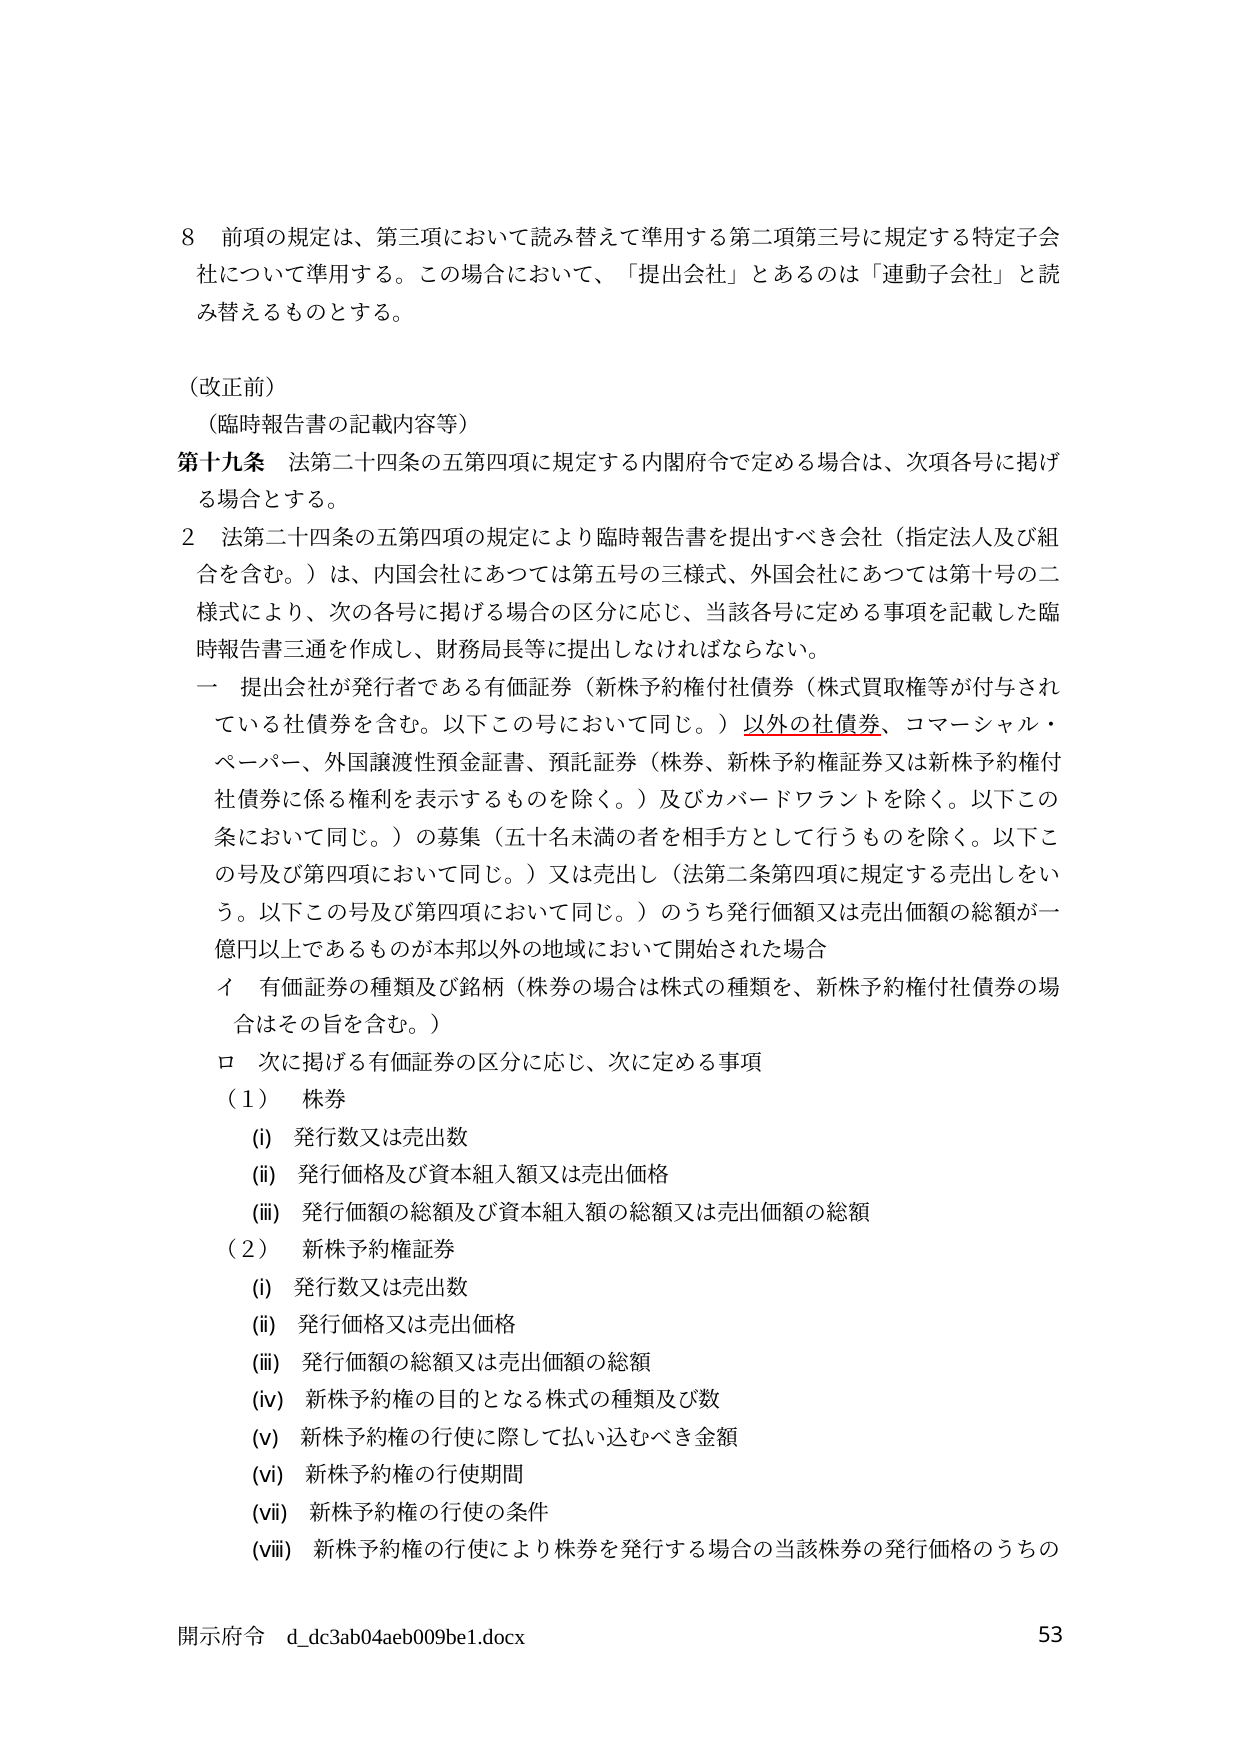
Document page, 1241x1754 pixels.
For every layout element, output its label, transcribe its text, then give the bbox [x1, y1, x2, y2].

text (ⅰ) 発行数又は売出数 [252, 1267, 1063, 1304]
text （改正前） [177, 367, 1063, 404]
text (ⅰ) 発行数又は売出数 [252, 1117, 1063, 1154]
text (ⅱ) 発行価格及び資本組入額又は売出価格 [252, 1154, 1063, 1192]
text (ⅶ) 新株予約権の行使の条件 [252, 1492, 1063, 1529]
text (ⅴ) 新株予約権の行使に際して払い込むべき金額 [252, 1417, 1063, 1454]
text （臨時報告書の記載内容等） [196, 404, 1063, 442]
text 第十九条 法第二十四条の五第四項に規定する内閣府令で定める場合は、次項各号に掲げる場合とする。 [177, 442, 1063, 517]
text ロ 次に掲げる有価証券の区分に応じ、次に定める事項 [215, 1042, 1063, 1079]
text ２ 法第二十四条の五第四項の規定により臨時報告書を提出すべき会社（指定法人及び組合を含む。）は、内国会社にあつては第五号の三様式、外国会社にあつては第十号の二様式により、次の各号に掲げる場合の区分に応じ、当該各号に定める事項を記載した臨時報告書三通を作成し、財務局長等に提出しなければならない。 [177, 517, 1063, 667]
text （２） 新株予約権証券 [215, 1229, 1063, 1267]
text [252, 1529, 1063, 1567]
text ８ 前項の規定は、第三項において読み替えて準用する第二項第三号に規定する特定子会社について準用する。この場合において、「提出会社」とあるのは「連動子会社」と読み替えるものとする。 [177, 217, 1063, 329]
text (ⅲ) 発行価額の総額及び資本組入額の総額又は売出価額の総額 [252, 1192, 1063, 1229]
text （１） 株券 [215, 1079, 1063, 1117]
text (ⅵ) 新株予約権の行使期間 [252, 1454, 1063, 1492]
text 一 提出会社が発行者である有価証券（新株予約権付社債券（株式買取権等が付与されている社債券を含む。以下この号において同じ。）以外の社債券、コマーシャル・ペーパー、外国譲渡性預金証書、預託証券（株券、新株予約権証券又は新株予約権付社債券に係る権利を表示するものを除く。）及びカバードワラントを除く。以下この条において同じ。）の募集（五十名未満の者を相手方として行うものを除く。以下この号及び第四項において同じ。）又は売出し（法第二条第四項に規定する売出しをいう。以下この号及び第四項において同じ。）のうち発行価額又は売出価額の総額が一億円以上であるものが本邦以外の地域において開始された場合 [196, 667, 1063, 967]
text (ⅱ) 発行価格又は売出価格 [252, 1304, 1063, 1342]
text (ⅳ) 新株予約権の目的となる株式の種類及び数 [252, 1379, 1063, 1417]
text (ⅲ) 発行価額の総額又は売出価額の総額 [252, 1342, 1063, 1379]
text イ 有価証券の種類及び銘柄（株券の場合は株式の種類を、新株予約権付社債券の場合はその旨を含む。） [215, 967, 1063, 1042]
